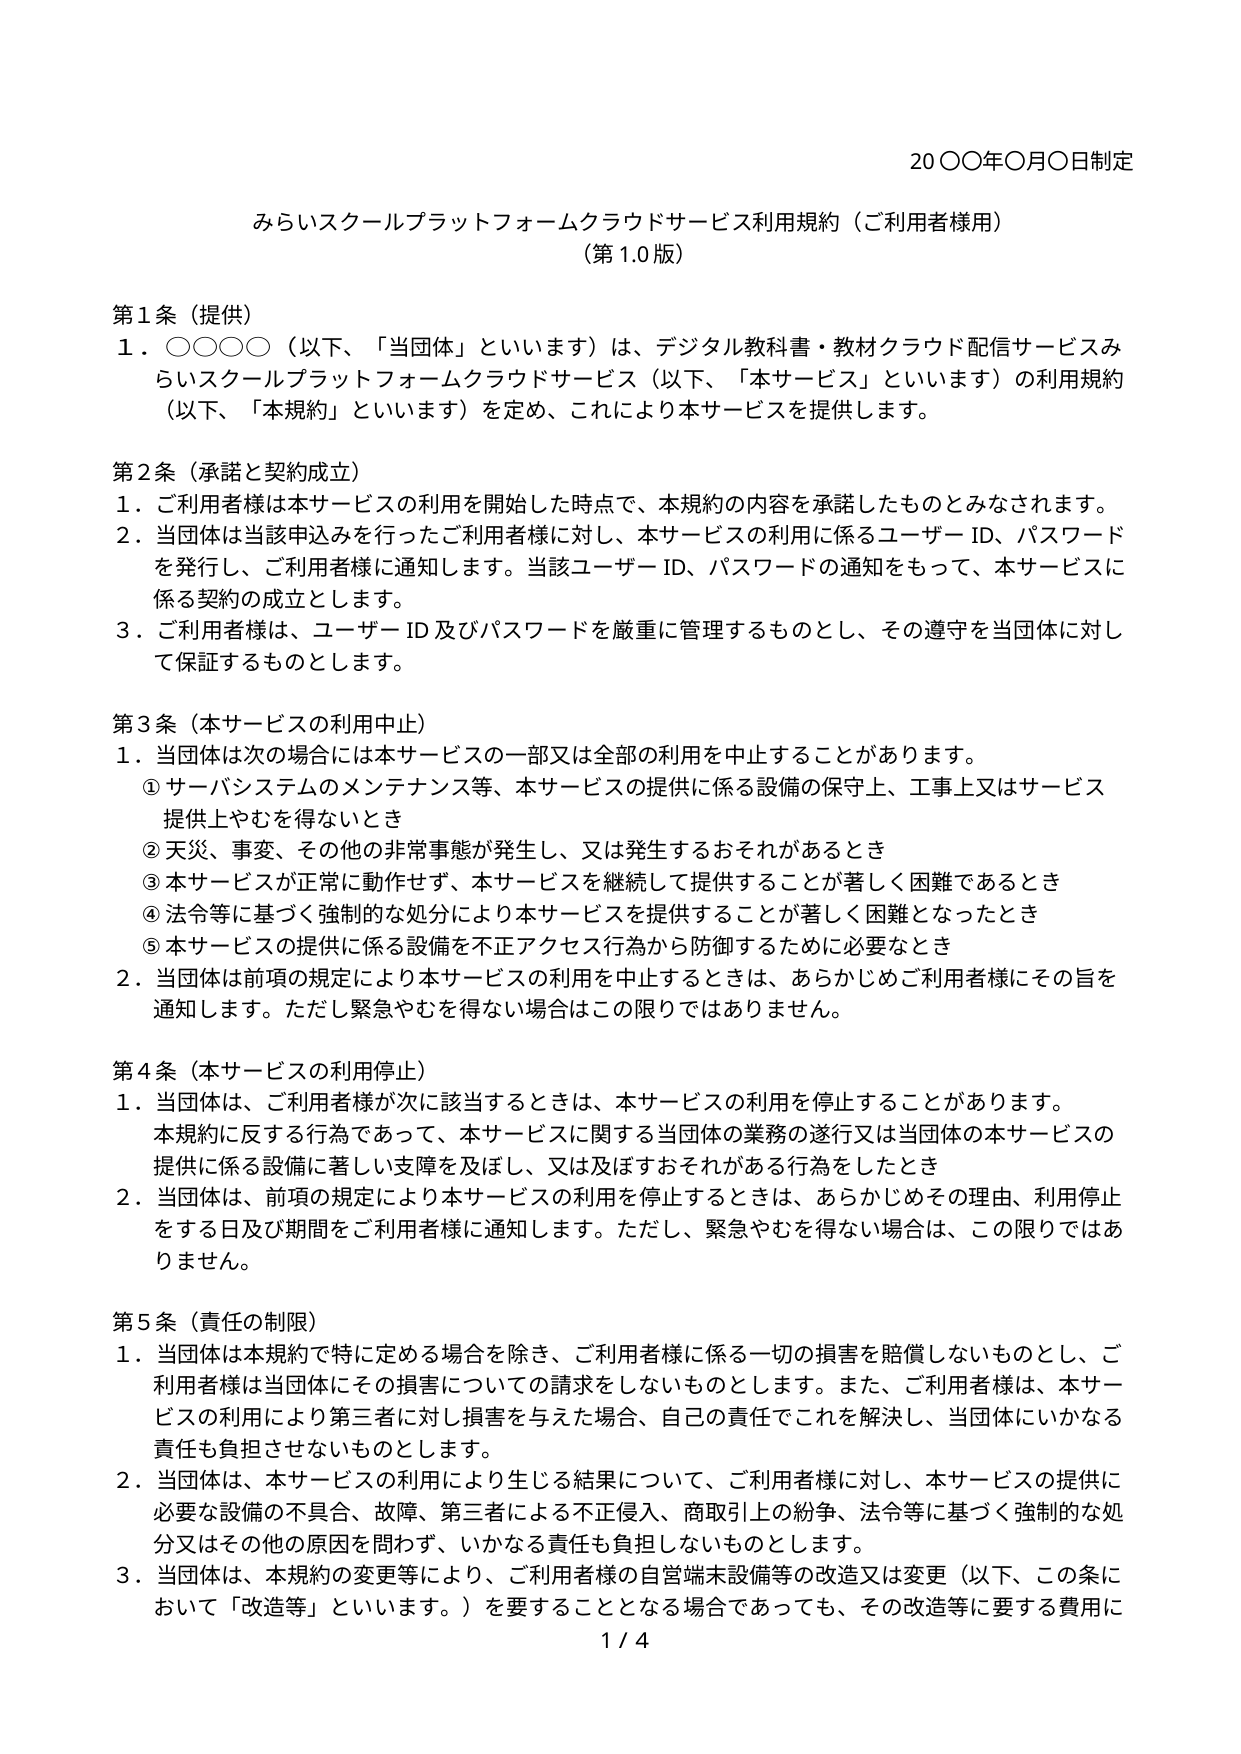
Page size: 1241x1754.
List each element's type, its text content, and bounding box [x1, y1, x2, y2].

text ３．ご利用者様は、ユーザーID及びパスワードを厳重に管理するものとし、その遵守を当団体に対して保証するものとします。 [112, 613, 1126, 677]
text 第２条（承諾と契約成立） [112, 455, 1167, 487]
text ⑤本サービスの提供に係る設備を不正アクセス行為から防御するために必要なとき [141, 929, 1167, 961]
text 第３条（本サービスの利用中止） [112, 707, 1167, 738]
text １．ご利用者様は本サービスの利用を開始した時点で、本規約の内容を承諾したものとみなされます。 [112, 487, 1126, 518]
text ２．当団体は前項の規定により本サービスの利用を中止するときは、あらかじめご利用者様にその旨を通知します。ただし緊急やむを得ない場合はこの限りではありません。 [112, 961, 1126, 1024]
text １．当団体は本規約で特に定める場合を除き、ご利用者様に係る一切の損害を賠償しないものとし、ご利用者様は当団体にその損害についての請求をしないものとします。また、ご利用者様は、本サービスの利用により第三者に対し損害を与えた場合、自己の責任でこれを解決し、当団体にいかなる責任も負担させないものとします。 [112, 1337, 1126, 1463]
text ２．当団体は、本サービスの利用により生じる結果について、ご利用者様に対し、本サービスの提供に必要な設備の不具合、故障、第三者による不正侵入、商取引上の紛争、法令等に基づく強制的な処分又はその他の原因を問わず、いかなる責任も負担しないものとします。 [112, 1463, 1126, 1558]
text ②天災、事変、その他の非常事態が発生し、又は発生するおそれがあるとき [141, 833, 1167, 865]
text 第５条（責任の制限） [112, 1305, 1167, 1337]
text ④法令等に基づく強制的な処分により本サービスを提供することが著しく困難となったとき [141, 897, 1167, 929]
text （第1.0版） [100, 237, 1167, 269]
text ２．当団体は、前項の規定により本サービスの利用を停止するときは、あらかじめその理由、利用停止をする日及び期間をご利用者様に通知します。ただし、緊急やむを得ない場合は、この限りではありません。 [112, 1180, 1126, 1275]
text 本規約に反する行為であって、本サービスに関する当団体の業務の遂行又は当団体の本サービスの提供に係る設備に著しい支障を及ぼし、又は及ぼすおそれがある行為をしたとき [153, 1117, 1126, 1180]
text 第１条（提供） [112, 298, 1167, 330]
text ①サーバシステムのメンテナンス等、本サービスの提供に係る設備の保守上、工事上又はサービス [141, 770, 1126, 802]
text ２．当団体は当該申込みを行ったご利用者様に対し、本サービスの利用に係るユーザーID、パスワードを発行し、ご利用者様に通知します。当該ユーザーID、パスワードの通知をもって、本サービスに係る契約の成立とします。 [112, 518, 1126, 613]
text 提供上やむを得ないとき [111, 802, 1126, 833]
text ③本サービスが正常に動作せず、本サービスを継続して提供することが著しく困難であるとき [141, 865, 1167, 897]
text １．○○○○（以下、「当団体」といいます）は、デジタル教科書・教材クラウド配信サービスみらいスクールプラットフォームクラウドサービス（以下、「本サービス」といいます）の利用規約（以下、「本規約」といいます）を定め、これにより本サービスを提供します。 [112, 330, 1126, 425]
text 第４条（本サービスの利用停止） [112, 1054, 1167, 1085]
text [112, 1558, 1126, 1622]
text １．当団体は、ご利用者様が次に該当するときは、本サービスの利用を停止することがあります。 [112, 1085, 1126, 1117]
text １．当団体は次の場合には本サービスの一部又は全部の利用を中止することがあります。 [112, 738, 1167, 770]
text 20〇〇年〇月〇日制定 [100, 144, 1134, 176]
text みらいスクールプラットフォームクラウドサービス利用規約（ご利用者様用） [100, 205, 1167, 237]
